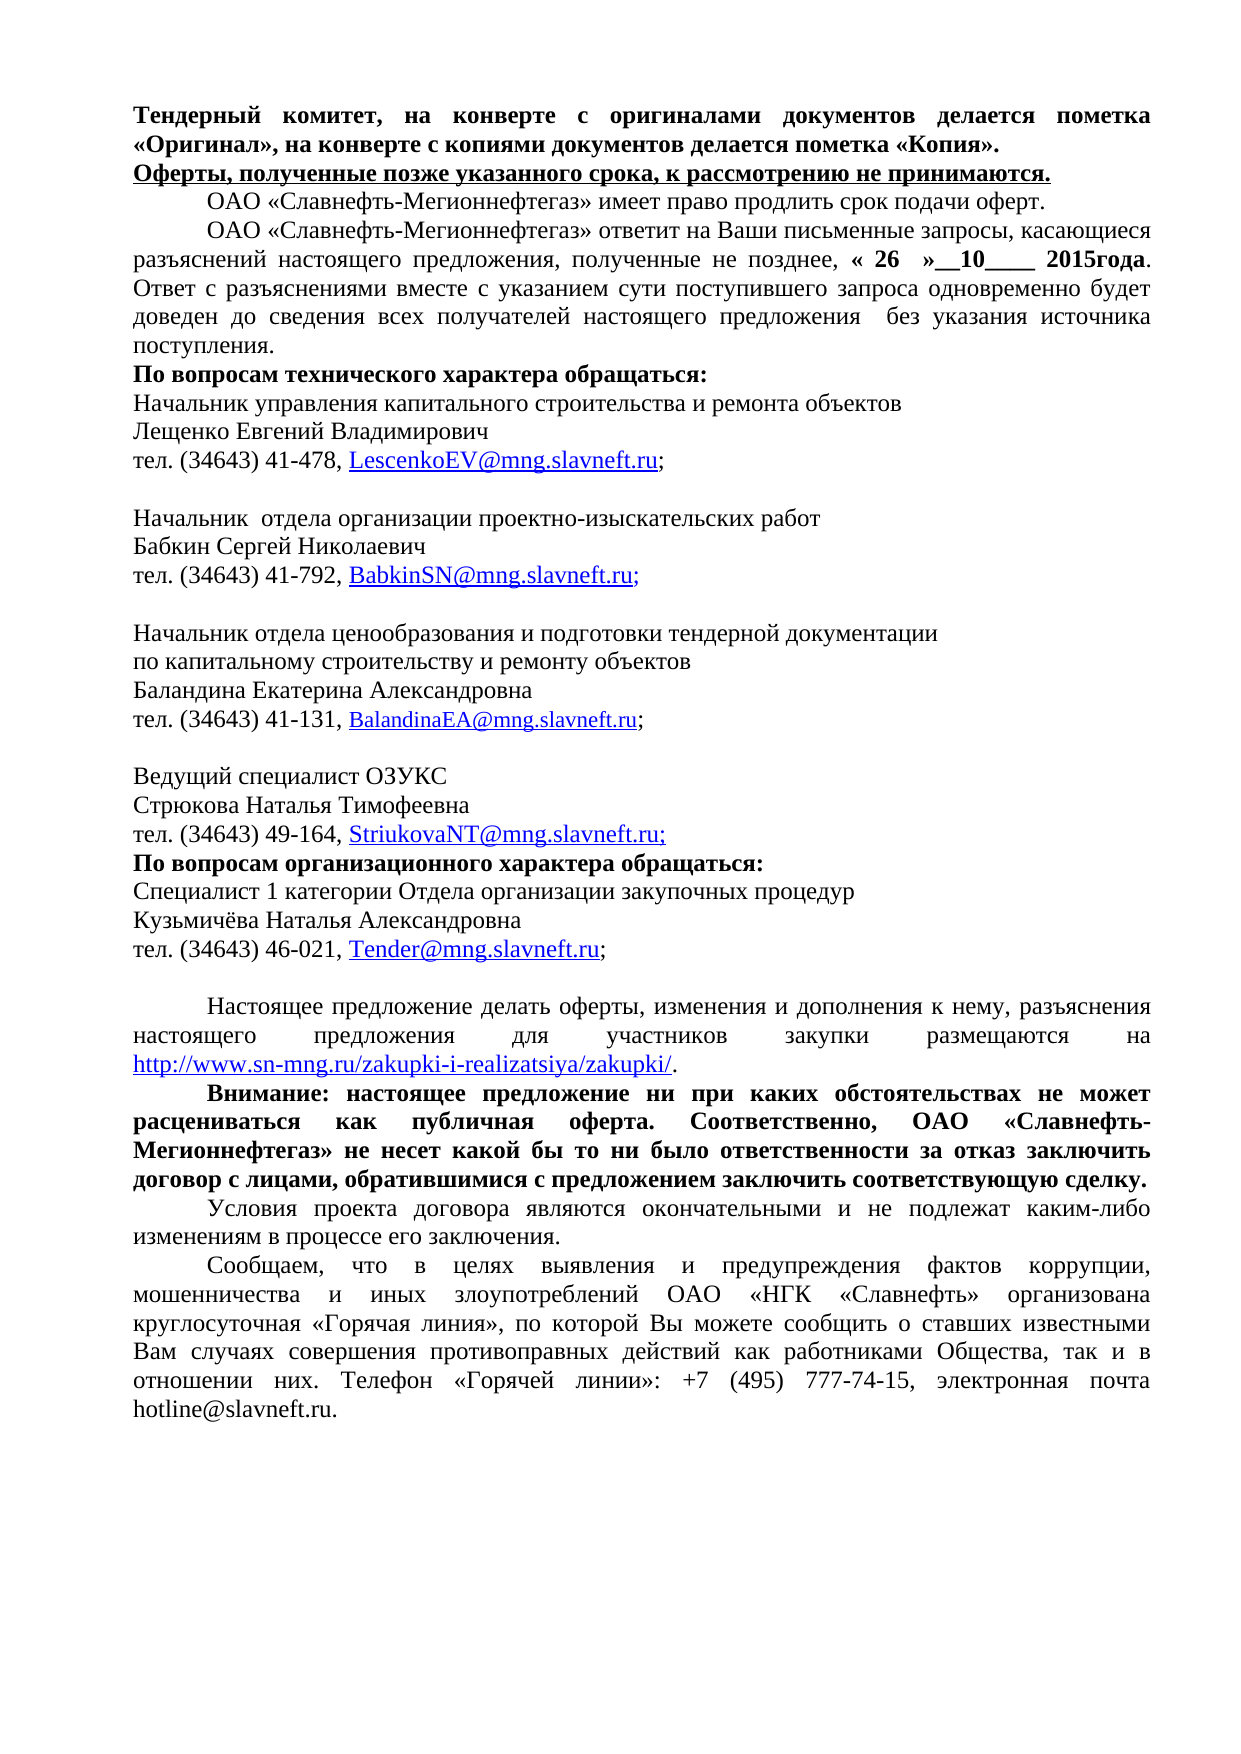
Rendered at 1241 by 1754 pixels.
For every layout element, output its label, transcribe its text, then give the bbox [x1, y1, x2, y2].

text Внимание: настоящее предложение ни при каких обстоятельствах не может расцениваться как публичная оферта. Соответственно, ОАО «Славнефть-Мегионнефтегаз» не несет какой бы то ни было ответственности за отказ заключить договор с лицами, обратившимися с предложением заключить соответствующую сделку. [133, 1078, 1152, 1193]
text Сообщаем, что в целях выявления и предупреждения фактов коррупции, мошенничества и иных злоупотреблений ОАО «НГК «Славнефть» организована круглосуточная «Горячая линия», по которой Вы можете сообщить о ставших известными Вам случаях совершения противоправных действий как работниками Общества, так и в отношении них. Телефон «Горячей линии»: +7 (495) 777-74-15, электронная почта hotline@slavneft.ru. [133, 1250, 1152, 1423]
text Кузьмичёва Наталья Александровна [133, 905, 1152, 934]
text тел. (34643) 46-021, Tender@mng.slavneft.ru; [133, 934, 1152, 963]
text Лещенко Евгений Владимирович [133, 416, 1152, 445]
text Настоящее предложение делать оферты, изменения и дополнения к нему, разъяснения настоящего предложения для участников закупки размещаются на http://www.sn-mng.ru/zakupki-i-realizatsiya/zakupki/. [133, 991, 1152, 1078]
text ОАО «Славнефть-Мегионнефтегаз» имеет право продлить срок подачи оферт. [133, 186, 1152, 215]
text Начальник отдела ценообразования и подготовки тендерной документации [133, 618, 1152, 646]
text тел. (34643) 41-792, BabkinSN@mng.slavneft.ru; [133, 560, 1152, 589]
text тел. (34643) 41-131, BalandinaEA@mng.slavneft.ru; [133, 704, 1152, 733]
text Начальник отдела организации проектно-изыскательских работ [133, 503, 1152, 531]
text ОАО «Славнефть-Мегионнефтегаз» ответит на Ваши письменные запросы, касающиеся разъяснений настоящего предложения, полученные не позднее, « 26 »__10____ 2015года. Ответ с разъяснениями вместе с указанием сути поступившего запроса одновременно будет доведен до сведения всех получателей настоящего предложения без указания источника поступления. [133, 215, 1152, 359]
text Стрюкова Наталья Тимофеевна [133, 790, 1152, 819]
text Ведущий специалист ОЗУКС [133, 761, 1152, 790]
text тел. (34643) 49-164, StriukovaNT@mng.slavneft.ru; [133, 819, 1152, 848]
text Баландина Екатерина Александровна [133, 675, 1152, 704]
text Условия проекта договора являются окончательными и не подлежат каким-либо изменениям в процессе его заключения. [133, 1193, 1152, 1250]
text Специалист 1 категории Отдела организации закупочных процедур [133, 876, 1152, 905]
text По вопросам организационного характера обращаться: [133, 848, 1152, 876]
text Оферты, полученные позже указанного срока, к рассмотрению не принимаются. [133, 158, 1152, 186]
text тел. (34643) 41-478, LescenkoEV@mng.slavneft.ru; [133, 445, 1152, 474]
text Бабкин Сергей Николаевич [133, 531, 1152, 560]
text по капитальному строительству и ремонту объектов [133, 646, 1152, 675]
text По вопросам технического характера обращаться: [133, 359, 1152, 388]
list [133, 100, 1152, 158]
text Начальник управления капитального строительства и ремонта объектов [133, 388, 1152, 416]
